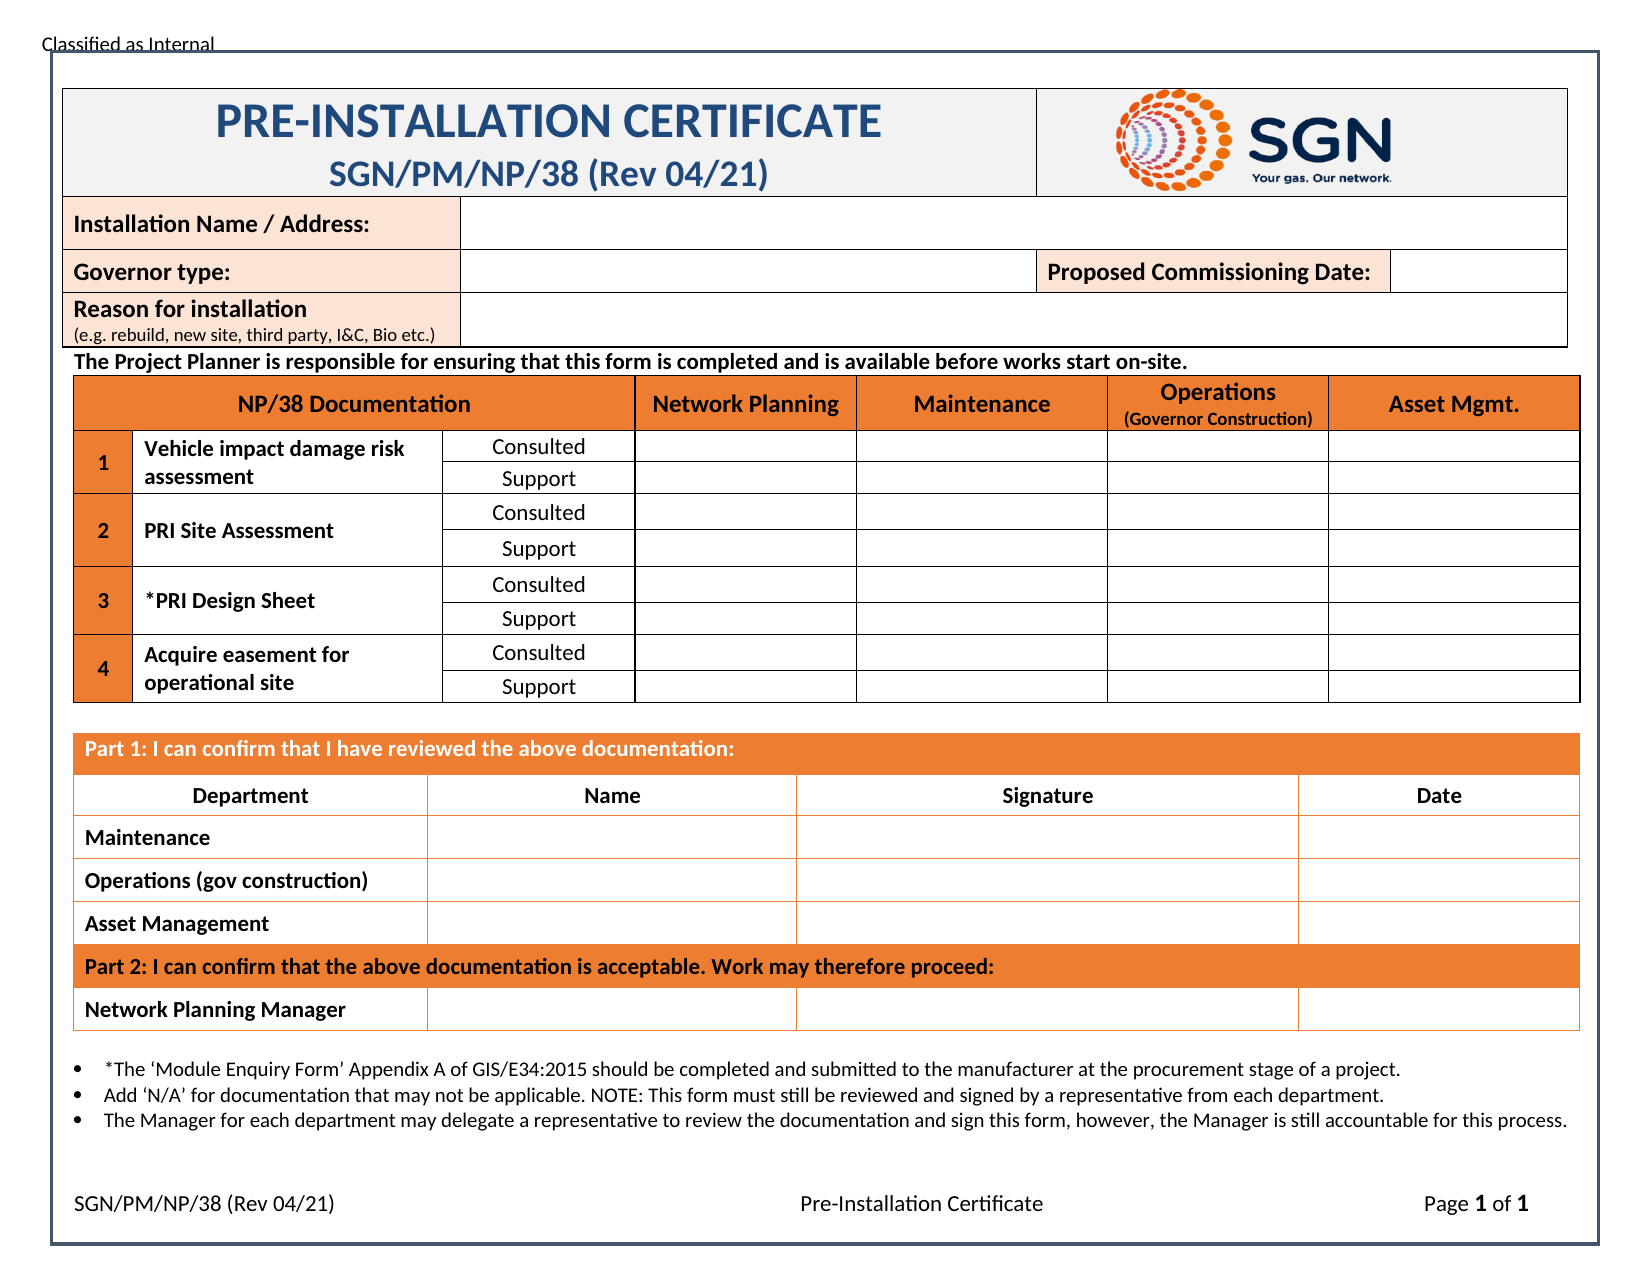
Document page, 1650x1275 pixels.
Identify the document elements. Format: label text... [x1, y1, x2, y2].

table_cell [1329, 671, 1579, 702]
table_cell *PRI Design Sheet [133, 567, 442, 634]
table_cell [857, 462, 1107, 493]
table_cell Consulted [443, 431, 634, 461]
table_cell [1108, 603, 1328, 634]
table_cell Support [443, 603, 634, 634]
list *The ‘Module Enquiry Form’ Appendix A of GIS/E34:2015 should be completed and submitted to the manufacturer at the procurement stage of a project. [74, 1057, 1591, 1082]
picture [1109, 89, 1392, 191]
table_cell Proposed Commissioning Date: [1037, 250, 1390, 292]
table_cell 4 [74, 635, 132, 702]
table_cell [797, 902, 1298, 944]
table_header [1037, 89, 1567, 196]
table_cell [636, 671, 856, 702]
table_cell [1299, 988, 1579, 1030]
list The Manager for each department may delegate a representative to review the documentation and sign this form, however, the Manager is still accountable for this process. [74, 1107, 1591, 1133]
table_header Asset Mgmt. [1329, 376, 1579, 430]
table_cell [1299, 816, 1579, 858]
table_cell [1108, 494, 1328, 529]
table_cell [1108, 462, 1328, 493]
table_cell Governor type: [63, 250, 460, 292]
table_header Network Planning [636, 376, 856, 430]
table_cell [857, 431, 1107, 461]
table_cell [428, 816, 796, 858]
table_header Part 1: I can confirm that I have reviewed the above documentation: [74, 734, 1579, 774]
table_cell [857, 603, 1107, 634]
table_cell Maintenance [74, 816, 427, 858]
table_cell Consulted [443, 635, 634, 670]
table_cell Name [428, 775, 796, 815]
table_cell [428, 988, 796, 1030]
table_cell [1108, 431, 1328, 461]
table_cell [1329, 635, 1579, 670]
table_cell [636, 567, 856, 602]
table_cell [428, 859, 796, 901]
table_cell [1299, 902, 1579, 944]
table_cell Vehicle impact damage risk assessment [133, 431, 442, 493]
table_cell [1329, 494, 1579, 529]
table_cell Support [443, 530, 634, 566]
table_cell [461, 293, 1567, 346]
table_cell [857, 671, 1107, 702]
table_cell [797, 988, 1298, 1030]
table_cell Signature [797, 775, 1298, 815]
table_cell [857, 494, 1107, 529]
table_cell [1329, 530, 1579, 566]
table_cell [1108, 567, 1328, 602]
table_cell [636, 462, 856, 493]
table_cell [1329, 462, 1579, 493]
table_cell Support [443, 671, 634, 702]
table_cell Reason for installation (e.g. rebuild, new site, third party, I&C, Bio etc.) [63, 293, 460, 346]
table_cell [1299, 859, 1579, 901]
table_cell [636, 530, 856, 566]
table_cell [636, 635, 856, 670]
table_cell PRI Site Assessment [133, 494, 442, 566]
table_cell 2 [74, 494, 132, 566]
table_cell Asset Management [74, 902, 427, 944]
table_cell Consulted [443, 494, 634, 529]
table_cell [1329, 567, 1579, 602]
table_cell Operations (gov construction) [74, 859, 427, 901]
table_cell [797, 816, 1298, 858]
table_cell [857, 567, 1107, 602]
table_cell Part 2: I can confirm that the above documentation is acceptable. Work may therefore proceed: [74, 945, 1579, 987]
table_cell Acquire easement for operational site [133, 635, 442, 702]
table_cell [857, 530, 1107, 566]
table_cell [461, 250, 1036, 292]
table_cell Installation Name / Address: [63, 197, 460, 249]
table_cell [1329, 431, 1579, 461]
table_cell 3 [74, 567, 132, 634]
table_cell Network Planning Manager [74, 988, 427, 1030]
table_cell [1108, 530, 1328, 566]
table_cell 1 [74, 431, 132, 493]
table_cell [1108, 671, 1328, 702]
table_cell [1108, 635, 1328, 670]
table_cell Department [74, 775, 427, 815]
table_cell [461, 197, 1567, 249]
text The Project Planner is responsible for ensuring that this form is completed and is available before works start on-site. [74, 150, 1591, 375]
table_cell [797, 859, 1298, 901]
table_header PRE-INSTALLATION CERTIFICATE SGN/PM/NP/38 (Rev 04/21) [63, 89, 1036, 196]
table_cell [1329, 603, 1579, 634]
list Add ‘N/A’ for documentation that may not be applicable. NOTE: This form must still be reviewed and signed by a representative from each department. [74, 1082, 1591, 1107]
table_header Operations (Governor Construction) [1108, 376, 1328, 430]
table_cell Support [443, 462, 634, 493]
table_cell [857, 635, 1107, 670]
table_header Maintenance [857, 376, 1107, 430]
table_cell Date [1299, 775, 1579, 815]
table_cell [636, 603, 856, 634]
table_cell [1391, 250, 1567, 292]
table_cell [636, 431, 856, 461]
table_cell [428, 902, 796, 944]
table_cell Consulted [443, 567, 634, 602]
table_cell [636, 494, 856, 529]
table_header NP/38 Documentation [74, 376, 634, 430]
